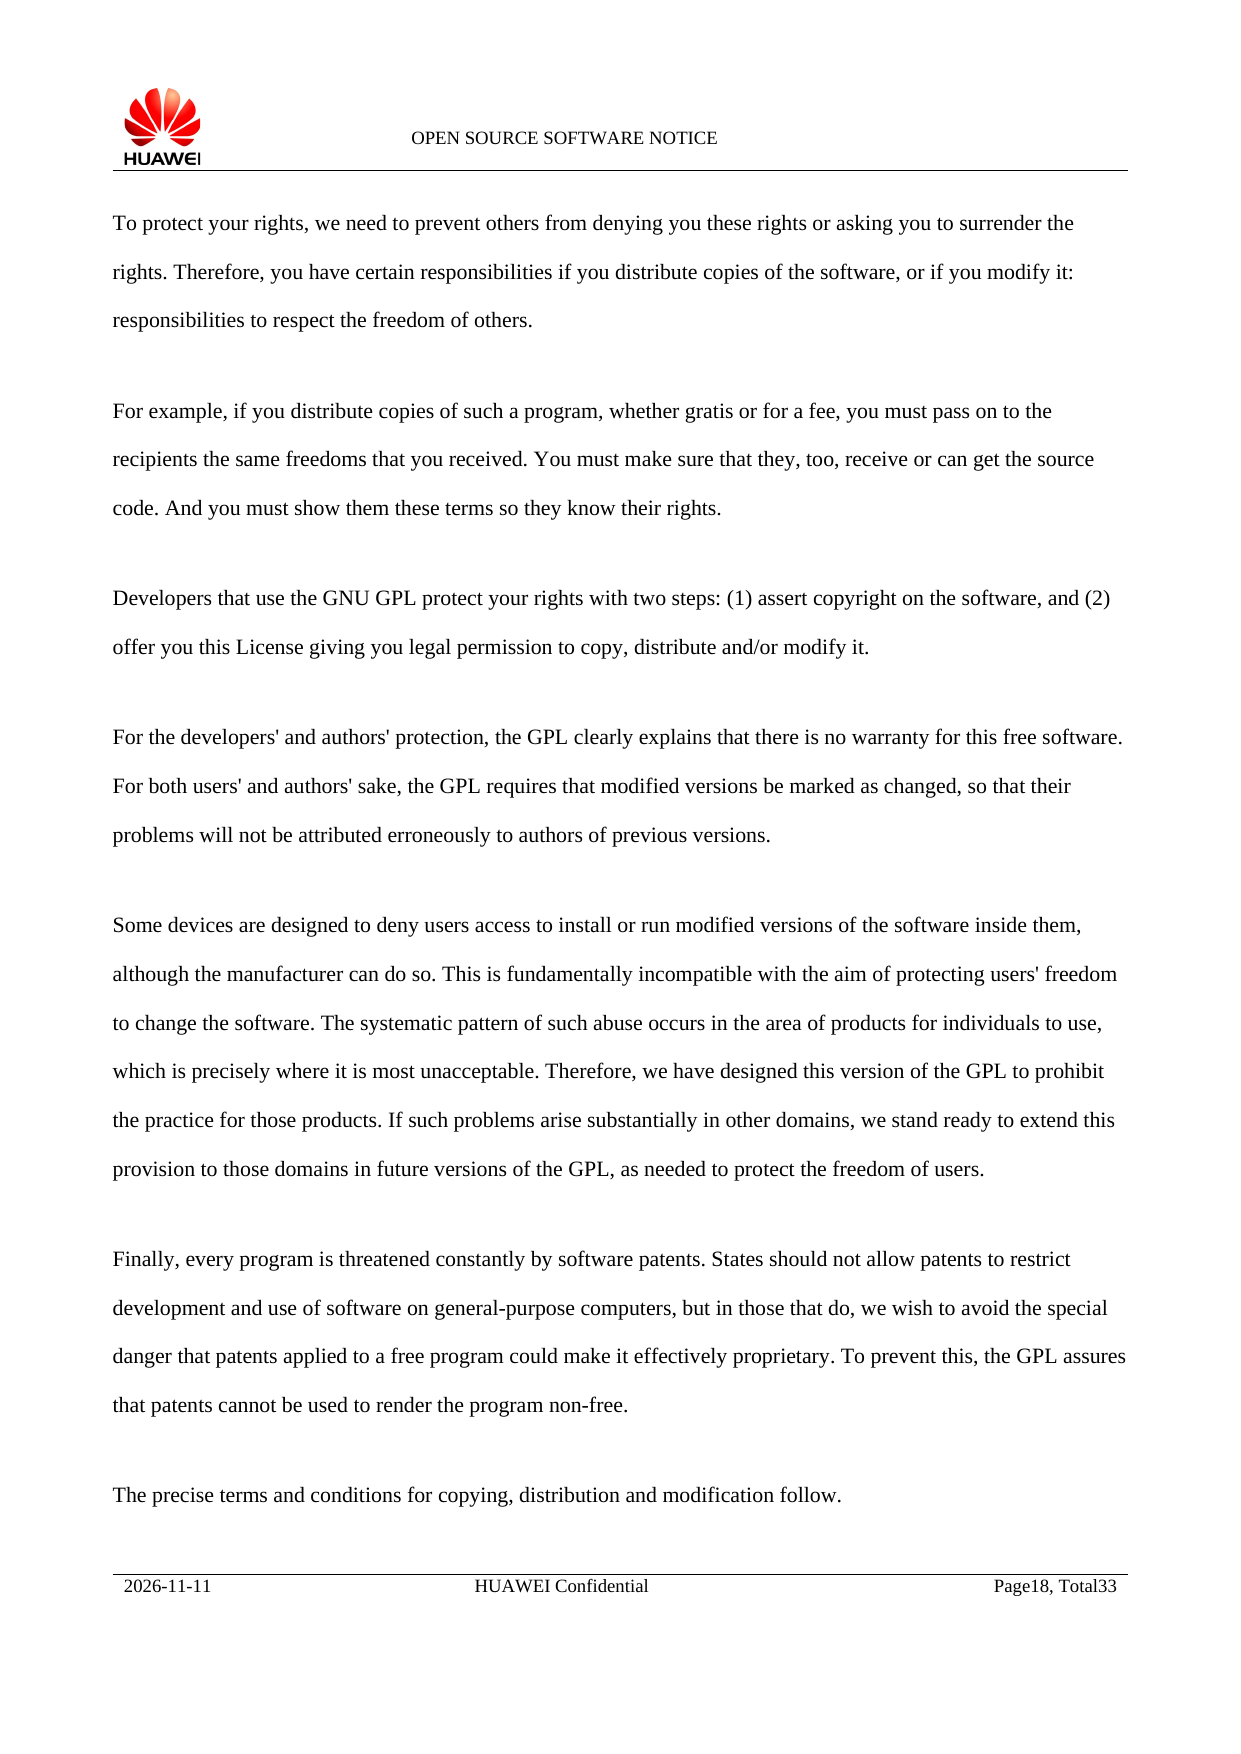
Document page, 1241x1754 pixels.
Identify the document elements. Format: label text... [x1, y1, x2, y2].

text For the developers' and authors' protection, the GPL clearly explains that there is no warranty for this free software. For both users' and authors' sake, the GPL requires that modified versions be marked as changed, so that their problems will not be attributed erroneously to authors of previous versions. [112, 721, 1128, 851]
text For example, if you distribute copies of such a program, whether gratis or for a fee, you must pass on to the recipients the same freedoms that you received. You must make sure that they, too, receive or can get the source code. And you must show them these terms so they know their rights. [112, 394, 1128, 524]
text To protect your rights, we need to prevent others from denying you these rights or asking you to surrender the rights. Therefore, you have certain responsibilities if you distribute copies of the software, or if you modify it: responsibilities to respect the freedom of others. [112, 206, 1128, 336]
text Some devices are designed to deny users access to install or run modified versions of the software inside them, although the manufacturer can do so. This is fundamentally incompatible with the aim of protecting users' freedom to change the software. The systematic pattern of such abuse occurs in the area of products for individuals to use, which is precisely where it is most unacceptable. Therefore, we have designed this version of the GPL to prohibit the practice for those products. If such problems arise substantially in other domains, we stand ready to extend this provision to those domains in future versions of the GPL, as needed to protect the freedom of users. [112, 908, 1128, 1185]
text The precise terms and conditions for copying, distribution and modification follow. [112, 1479, 1128, 1511]
text Developers that use the GNU GPL protect your rights with two steps: (1) assert copyright on the software, and (2) offer you this License giving you legal permission to copy, distribute and/or modify it. [112, 582, 1128, 663]
picture [124, 88, 201, 165]
text Finally, every program is threatened constantly by software patents. States should not allow patents to restrict development and use of software on general-purpose computers, but in those that do, we wish to avoid the special danger that patents applied to a free program could make it effectively proprietary. To prevent this, the GPL assures that patents cannot be used to render the program non-free. [112, 1242, 1128, 1421]
